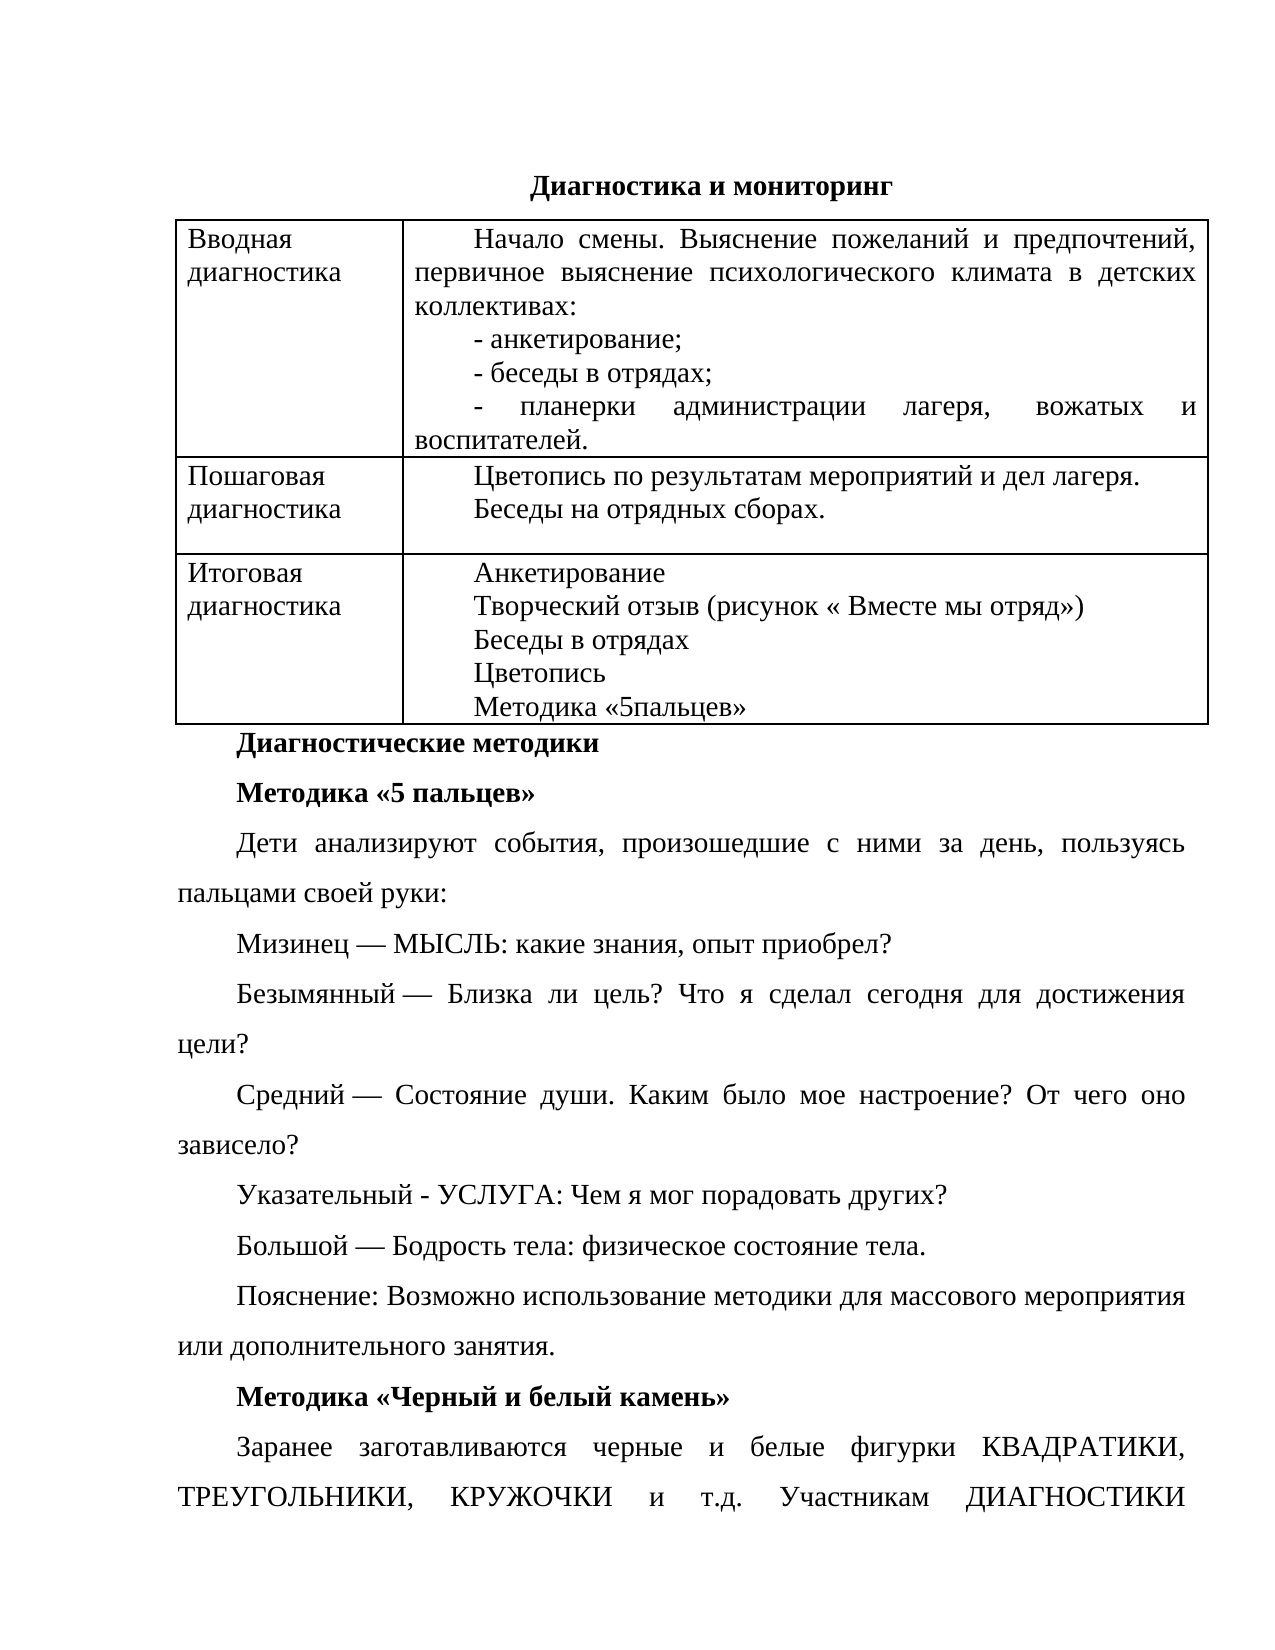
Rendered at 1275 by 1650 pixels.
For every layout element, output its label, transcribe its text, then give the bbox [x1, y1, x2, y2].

text Средний — Состояние души. Каким было мое настроение? От чего оно зависело? [177, 1077, 1186, 1161]
text Методика «5 пальцев» [177, 775, 1186, 808]
table_cell Пошаговая диагностика [177, 458, 402, 553]
table_cell Анкетирование Творческий отзыв (рисунок « Вместе мы отряд») Беседы в отрядах Цветопись Методика «5пальцев» [404, 555, 1207, 723]
text Указательный - УСЛУГА: Чем я мог порадовать других? [177, 1177, 1186, 1211]
text Методика «Черный и белый камень» [177, 1379, 1186, 1412]
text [177, 1429, 1186, 1513]
table_header Вводная диагностика [177, 221, 402, 456]
table_cell Цветопись по результатам мероприятий и дел лагеря. Беседы на отрядных сборах. [404, 458, 1207, 553]
text Безымянный — Близка ли цель? Что я сделал сегодня для достижения цели? [177, 976, 1186, 1060]
text Пояснение: Возможно использование методики для массового мероприятия или дополнительного занятия. [177, 1278, 1186, 1362]
table_cell Итоговая диагностика [177, 555, 402, 723]
text Диагностика и мониторинг [177, 168, 1186, 202]
text Мизинец — МЫСЛЬ: какие знания, опыт приобрел? [177, 926, 1186, 959]
text Диагностические методики [177, 725, 1186, 758]
text Большой — Бодрость тела: физическое состояние тела. [177, 1228, 1186, 1261]
table_header Начало смены. Выяснение пожеланий и предпочтений, первичное выяснение психологического климата в детских коллективах: - анкетирование; - беседы в отрядах; - планерки администрации лагеря, вожатых и воспитателей. [404, 221, 1207, 456]
text Дети анализируют события, произошедшие с ними за день, пользуясь пальцами своей руки: [177, 825, 1186, 909]
